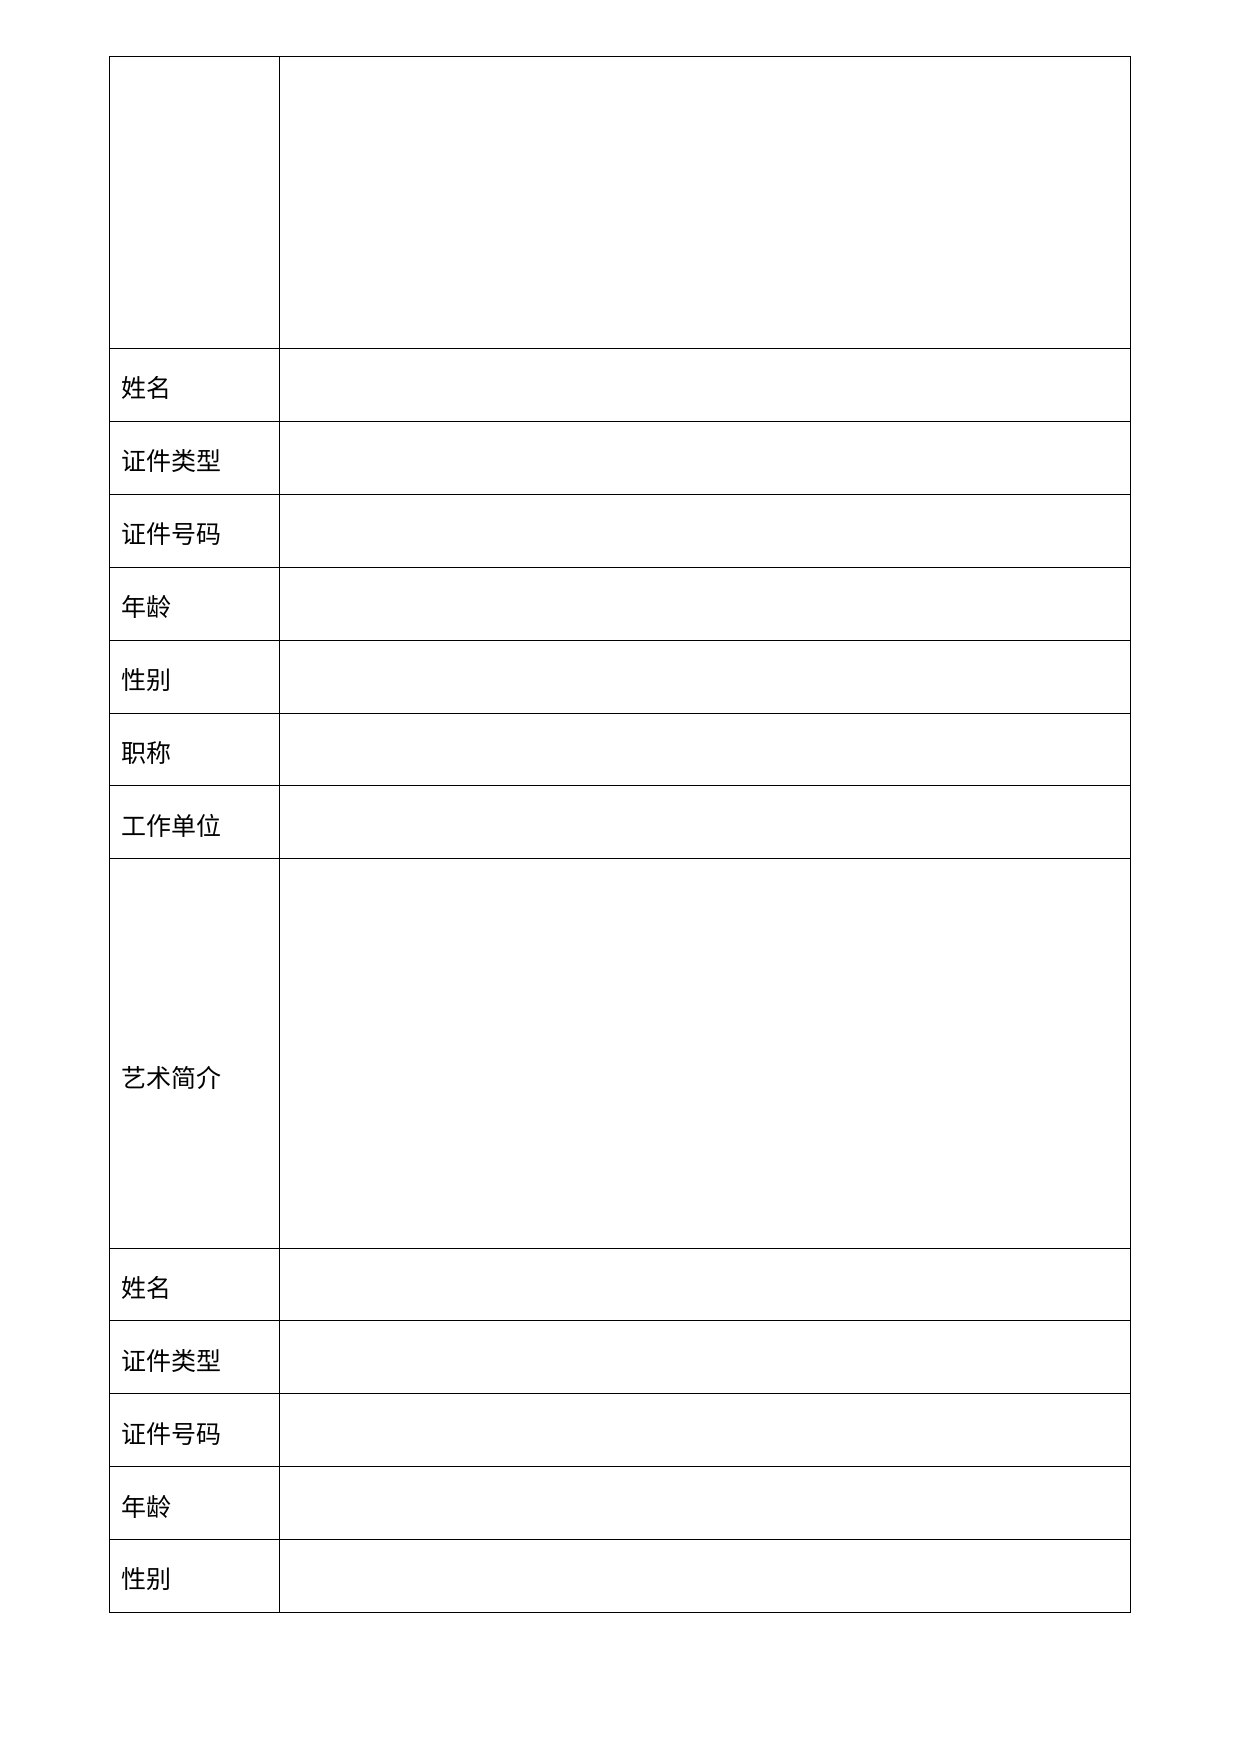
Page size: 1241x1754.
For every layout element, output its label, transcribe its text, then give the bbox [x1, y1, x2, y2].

table_cell 性别 [110, 1540, 279, 1612]
table_cell 姓名 [110, 1249, 279, 1320]
table_cell [280, 859, 1130, 1247]
table_cell 工作单位 [110, 786, 279, 858]
table_cell [280, 641, 1130, 712]
table_cell [280, 422, 1130, 494]
table_cell 年龄 [110, 1467, 279, 1539]
table_cell [280, 1321, 1130, 1393]
table_cell 年龄 [110, 568, 279, 639]
table_cell [280, 495, 1130, 567]
table_cell 证件类型 [110, 422, 279, 494]
table_cell [280, 1540, 1130, 1612]
table_cell 证件号码 [110, 495, 279, 567]
table_cell [280, 349, 1130, 421]
table_cell 证件类型 [110, 1321, 279, 1393]
table_cell [280, 786, 1130, 858]
table_cell 证件号码 [110, 1394, 279, 1466]
table_cell 姓名 [110, 349, 279, 421]
table_cell [280, 1249, 1130, 1320]
table_cell 职称 [110, 714, 279, 785]
table_cell [280, 1394, 1130, 1466]
table_cell [280, 568, 1130, 639]
table_cell 艺术简介 [110, 859, 279, 1247]
table_cell [280, 1467, 1130, 1539]
table_header [110, 57, 279, 348]
table_cell [280, 714, 1130, 785]
table_header [280, 57, 1130, 348]
table_cell 性别 [110, 641, 279, 712]
